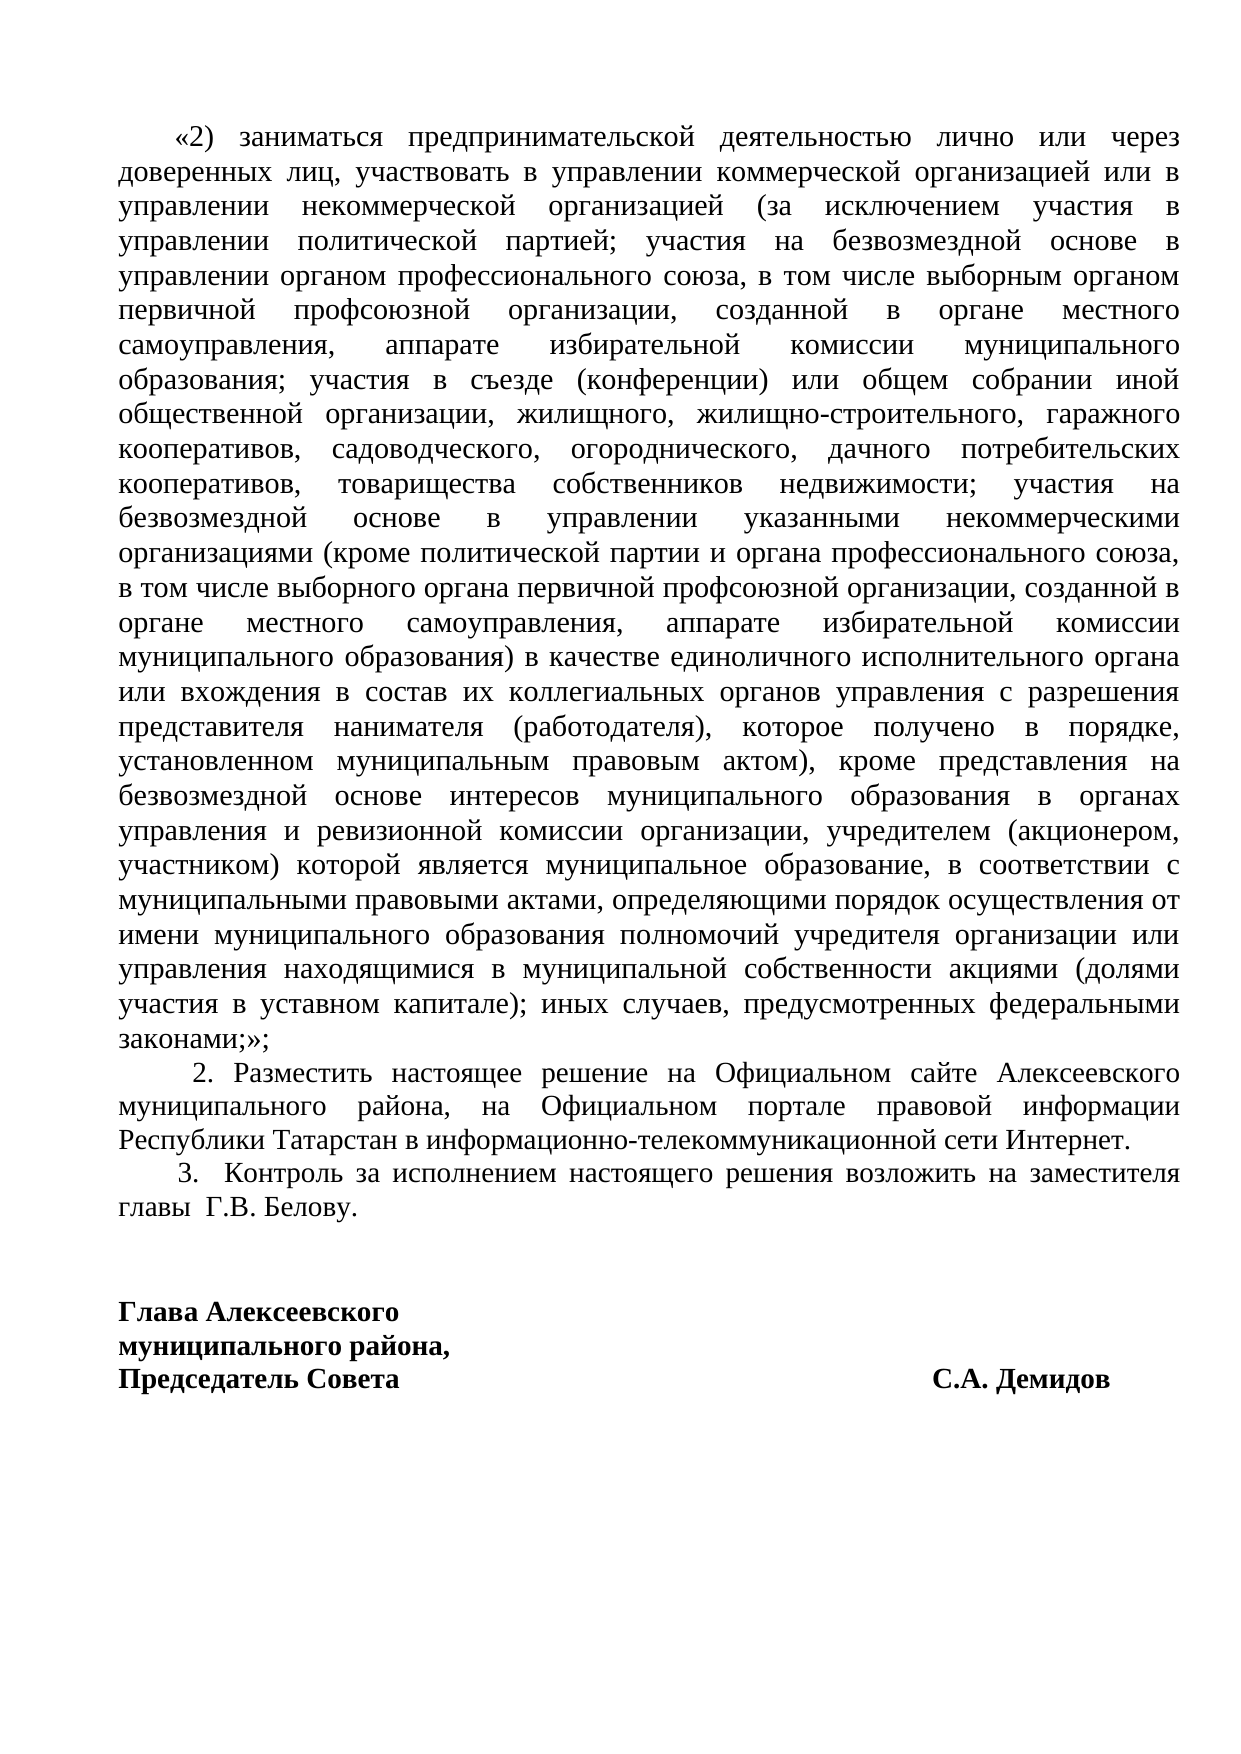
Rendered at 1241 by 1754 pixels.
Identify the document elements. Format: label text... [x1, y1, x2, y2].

text 2. Разместить настоящее решение на Официальном сайте Алексеевского муниципального района, на Официальном портале правовой информации Республики Татарстан в информационно-телекоммуникационной сети Интернет. [118, 1055, 1181, 1155]
text Председатель Совета С.А. Демидов [118, 1362, 1181, 1395]
text Глава Алексеевского [118, 1294, 1181, 1328]
text «2) заниматься предпринимательской деятельностью лично или через доверенных лиц, участвовать в управлении коммерческой организацией или в управлении некоммерческой организацией (за исключением участия в управлении политической партией; участия на безвозмездной основе в управлении органом профессионального союза, в том числе выборным органом первичной профсоюзной организации, созданной в органе местного самоуправления, аппарате избирательной комиссии муниципального образования; участия в съезде (конференции) или общем собрании иной общественной организации, жилищного, жилищно-строительного, гаражного кооперативов, садоводческого, огороднического, дачного потребительских кооперативов, товарищества собственников недвижимости; участия на безвозмездной основе в управлении указанными некоммерческими организациями (кроме политической партии и органа профессионального союза, в том числе выборного органа первичной профсоюзной организации, созданной в органе местного самоуправления, аппарате избирательной комиссии муниципального образования) в качестве единоличного исполнительного органа или вхождения в состав их коллегиальных органов управления с разрешения представителя нанимателя (работодателя), которое получено в порядке, установленном муниципальным правовым актом), кроме представления на безвозмездной основе интересов муниципального образования в органах управления и ревизионной комиссии организации, учредителем (акционером, участником) которой является муниципальное образование, в соответствии с муниципальными правовыми актами, определяющими порядок осуществления от имени муниципального образования полномочий учредителя организации или управления находящимися в муниципальной собственности акциями (долями участия в уставном капитале); иных случаев, предусмотренных федеральными законами;»; [118, 118, 1181, 1055]
text муниципального района, [118, 1328, 1181, 1362]
text 3. Контроль за исполнением настоящего решения возложить на заместителя главы Г.В. Белову. [118, 1155, 1181, 1222]
